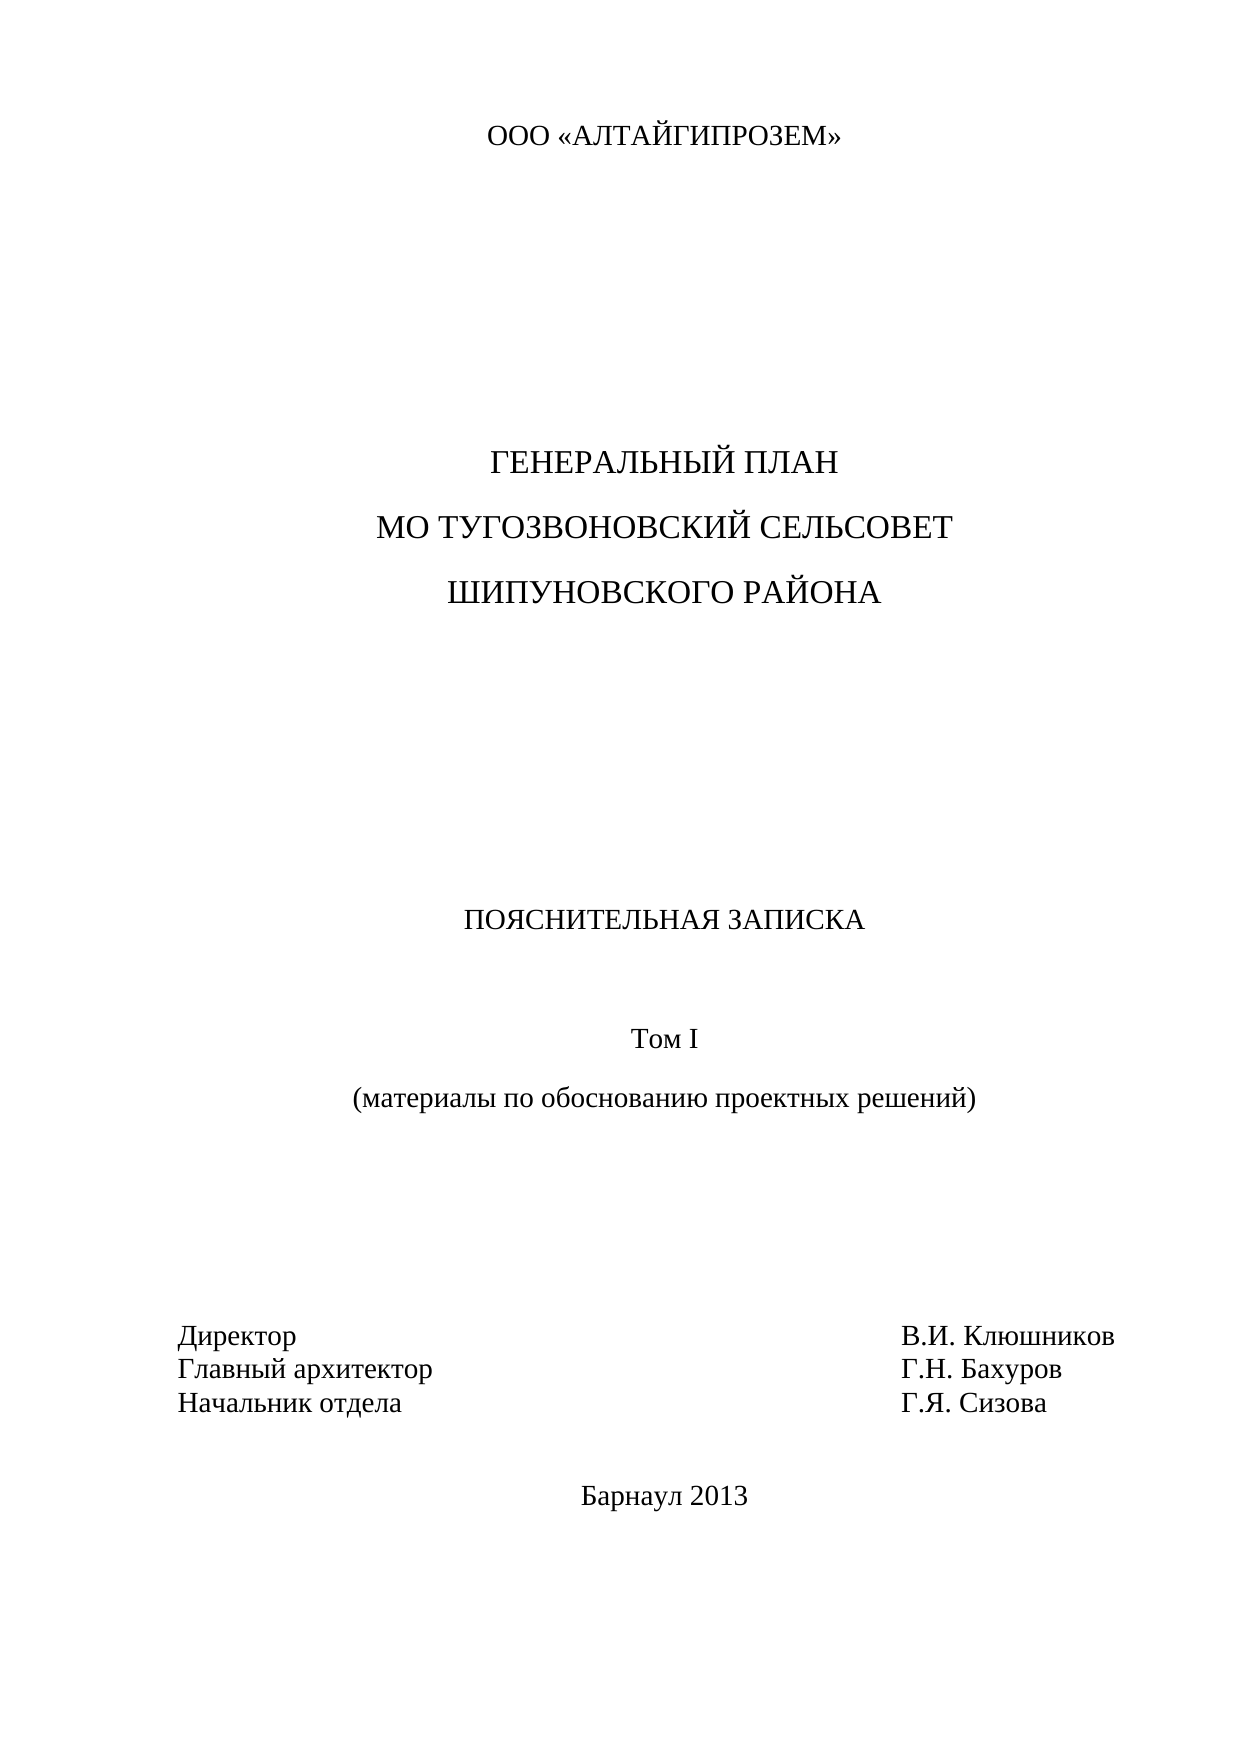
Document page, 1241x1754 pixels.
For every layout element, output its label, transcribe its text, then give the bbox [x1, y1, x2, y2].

text Том I [177, 1021, 1152, 1055]
table_header В.И. Клюшников [664, 1318, 1163, 1352]
text ООО «АЛТАЙГИПРОЗЕМ» [177, 118, 1152, 152]
text Барнаул 2013 [177, 1478, 1152, 1512]
table_cell Г.Я. Сизова [664, 1385, 1163, 1419]
text ГЕНЕРАЛЬНЫЙ ПЛАН [177, 443, 1152, 481]
text ШИПУНОВСКОГО РАЙОНА [177, 572, 1152, 611]
text ПОЯСНИТЕЛЬНАЯ ЗАПИСКА [177, 902, 1152, 936]
text (материалы по обоснованию проектных решений) [177, 1081, 1152, 1114]
table_header Директор [166, 1318, 664, 1352]
text МО ТУГОЗВОНОВСКИЙ СЕЛЬСОВЕТ [177, 507, 1152, 546]
table_cell Главный архитектор [166, 1352, 664, 1385]
table_cell Г.Н. Бахуров [664, 1352, 1163, 1385]
table_cell Начальник отдела [166, 1385, 664, 1419]
